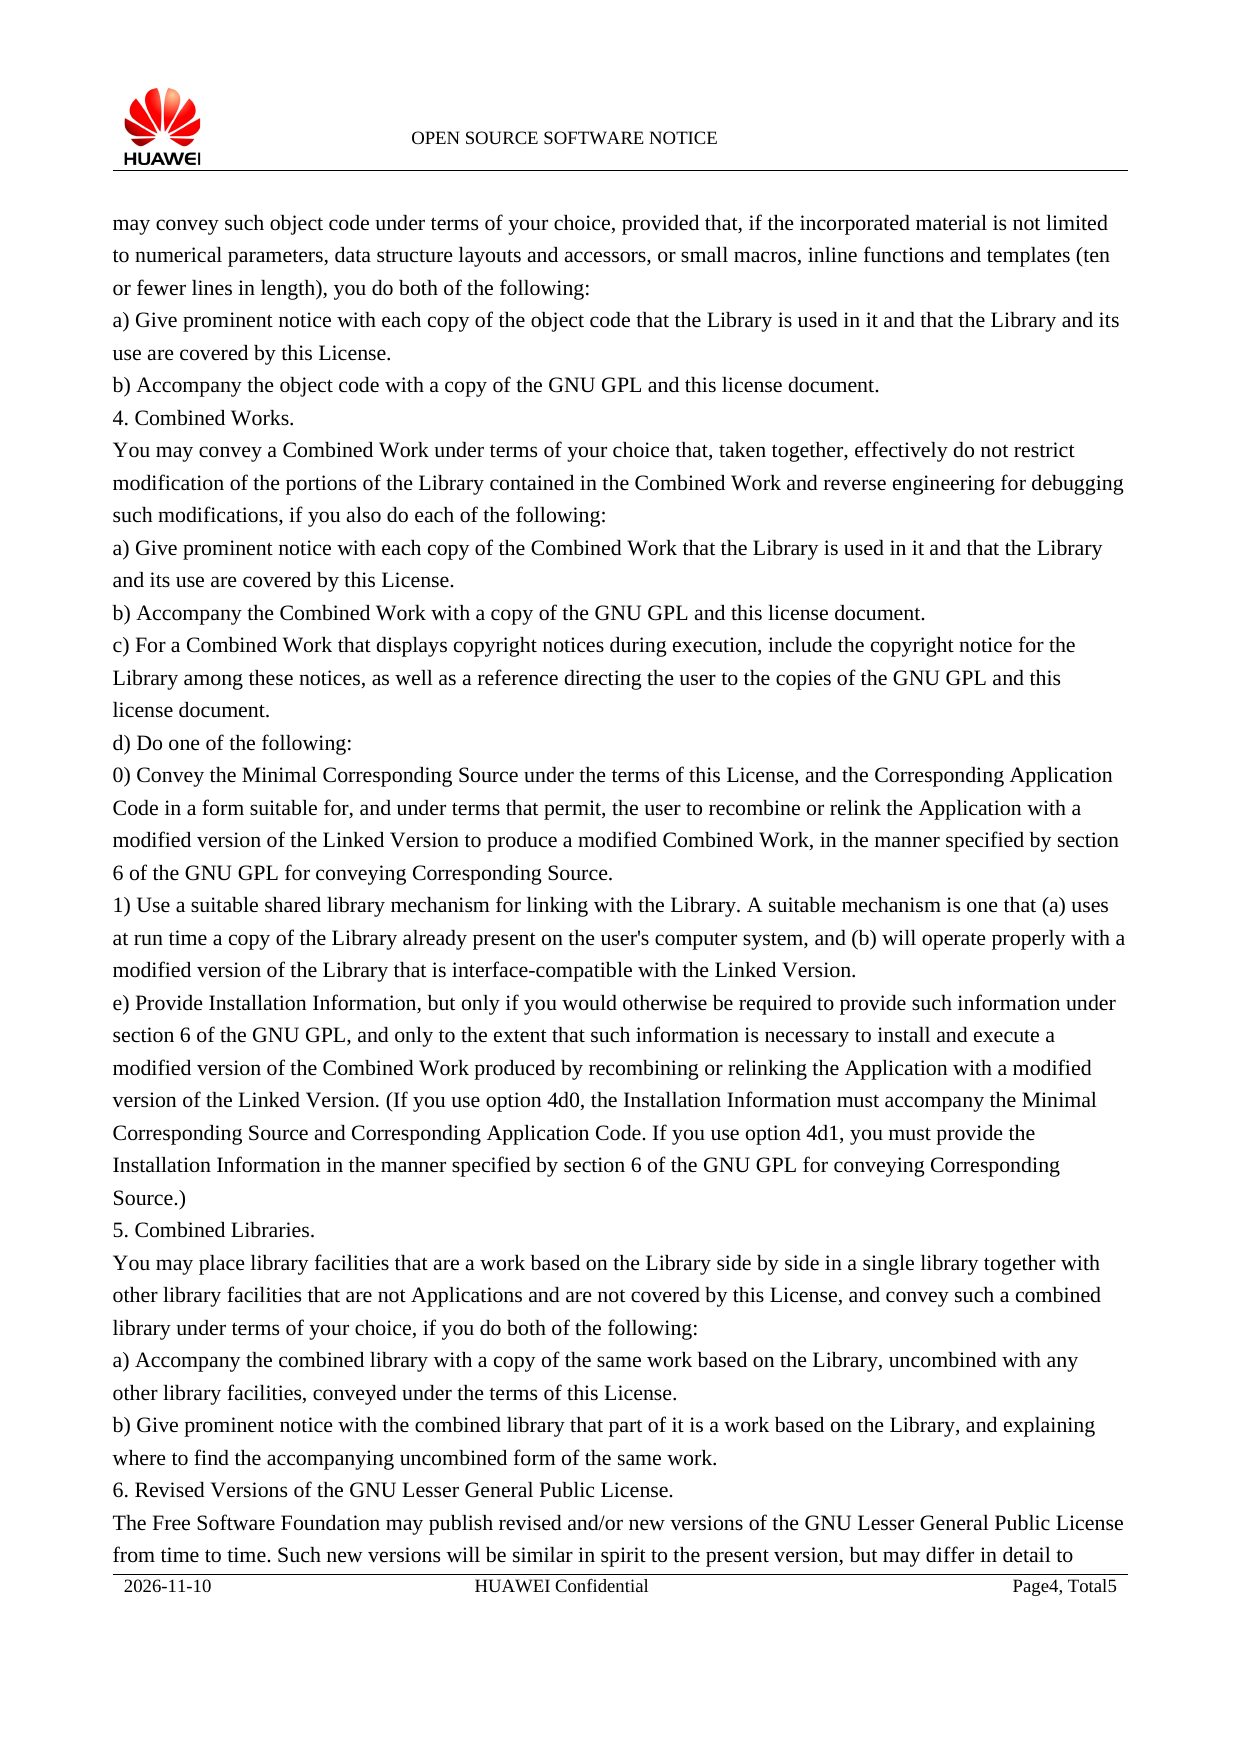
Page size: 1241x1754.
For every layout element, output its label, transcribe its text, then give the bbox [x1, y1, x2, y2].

picture [124, 88, 201, 165]
